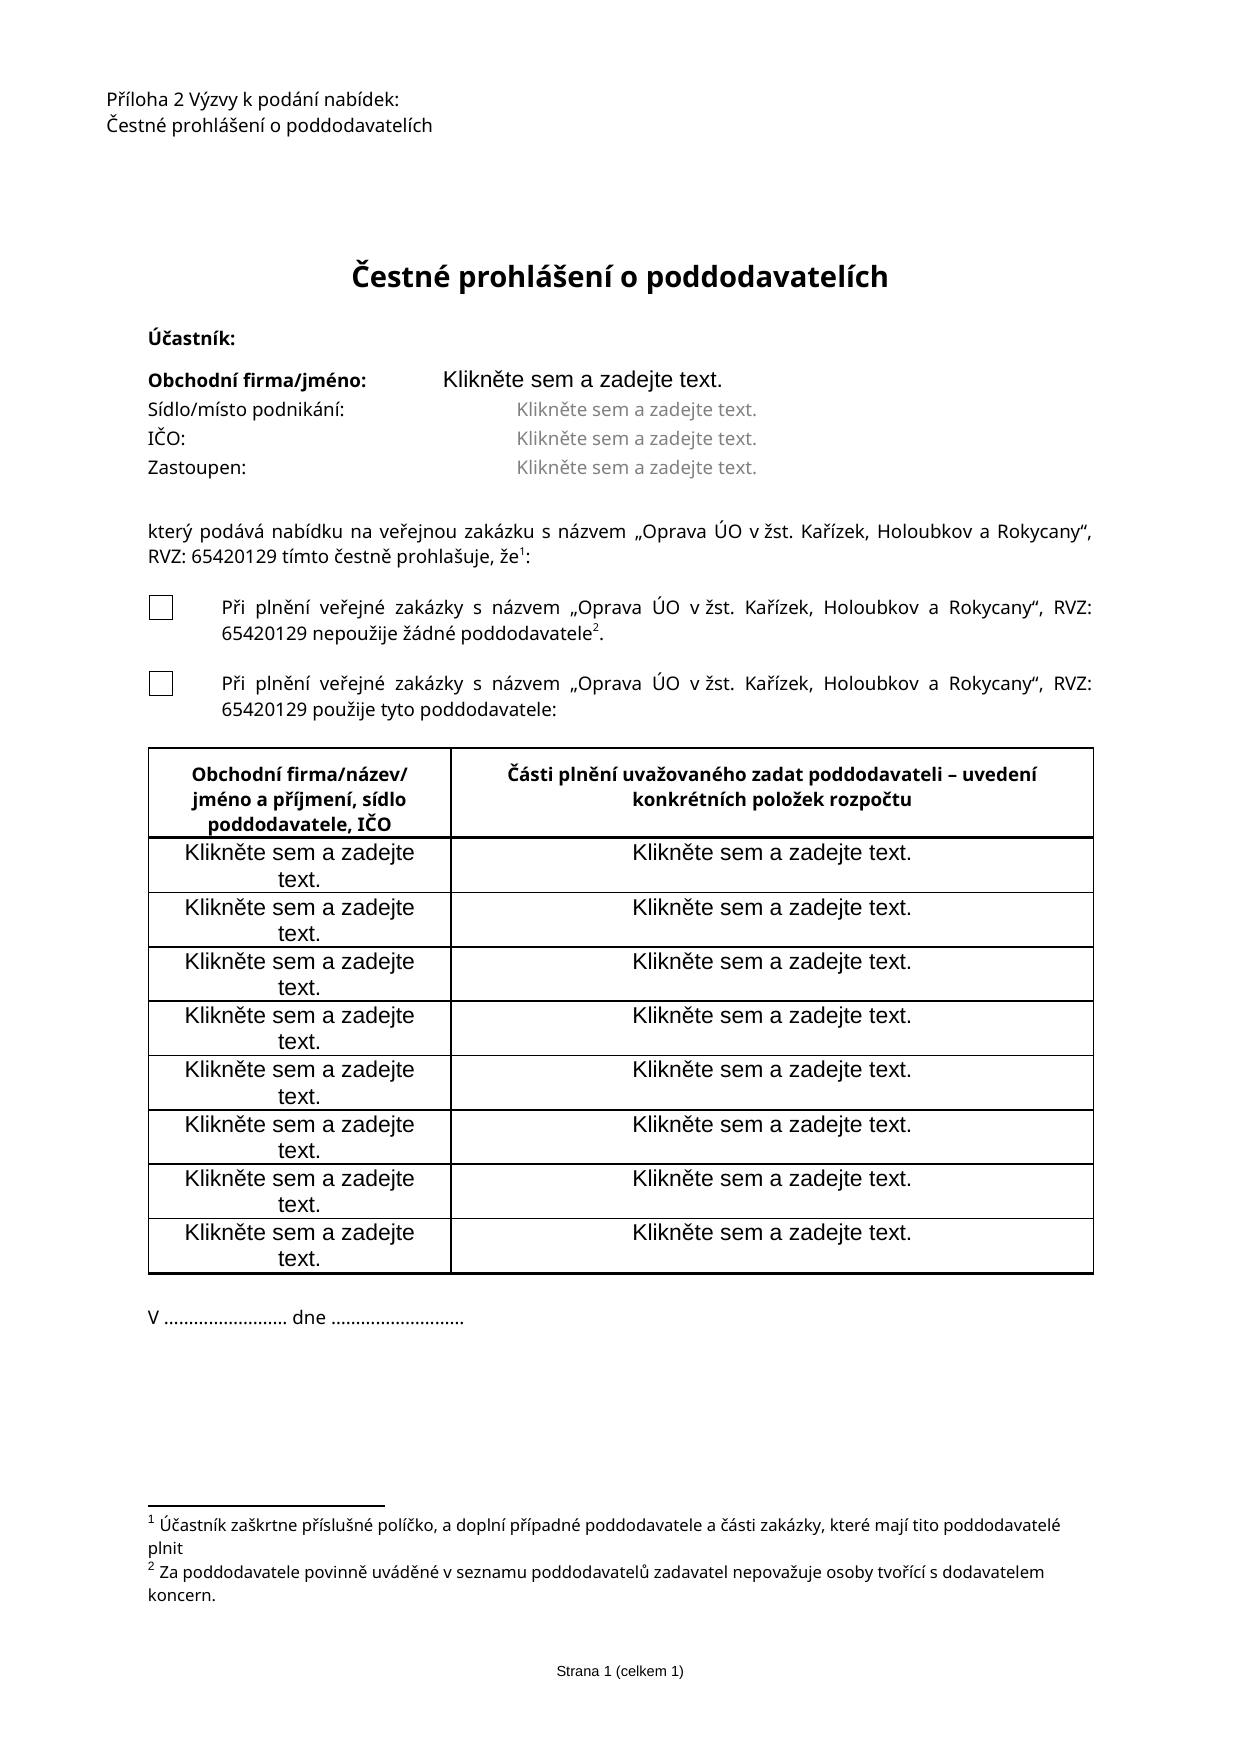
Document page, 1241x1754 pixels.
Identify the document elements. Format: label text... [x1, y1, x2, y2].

text Obchodní firma/jméno: [148, 364, 1093, 393]
text Zastoupen: [148, 451, 1093, 480]
text Při plnění veřejné zakázky s názvem „Oprava ÚO v žst. Kařízek, Holoubkov a Rokycany“, RVZ: 65420129 použije tyto poddodavatele: [148, 670, 1093, 721]
table_header Obchodní firma/název/ jméno a příjmení, sídlo poddodavatele, IČO [149, 749, 450, 836]
title Čestné prohlášení o poddodavatelích [148, 256, 1093, 296]
text Sídlo/místo podnikání: [148, 393, 1093, 422]
text Účastník: [148, 321, 1093, 352]
text V ………………….… dne ……………………… [148, 1300, 1092, 1329]
text Při plnění veřejné zakázky s názvem „Oprava ÚO v žst. Kařízek, Holoubkov a Rokycany“, RVZ: 65420129 nepoužije žádné poddodavatele. [148, 594, 1093, 645]
text který podává nabídku na veřejnou zakázku s názvem „Oprava ÚO v žst. Kařízek, Holoubkov a Rokycany“, RVZ: 65420129 tímto čestně prohlašuje, že: [148, 518, 1093, 569]
table_header Části plnění uvažovaného zadat poddodavateli – uvedení konkrétních položek rozpočtu [452, 749, 1093, 836]
text IČO: [148, 422, 1093, 451]
